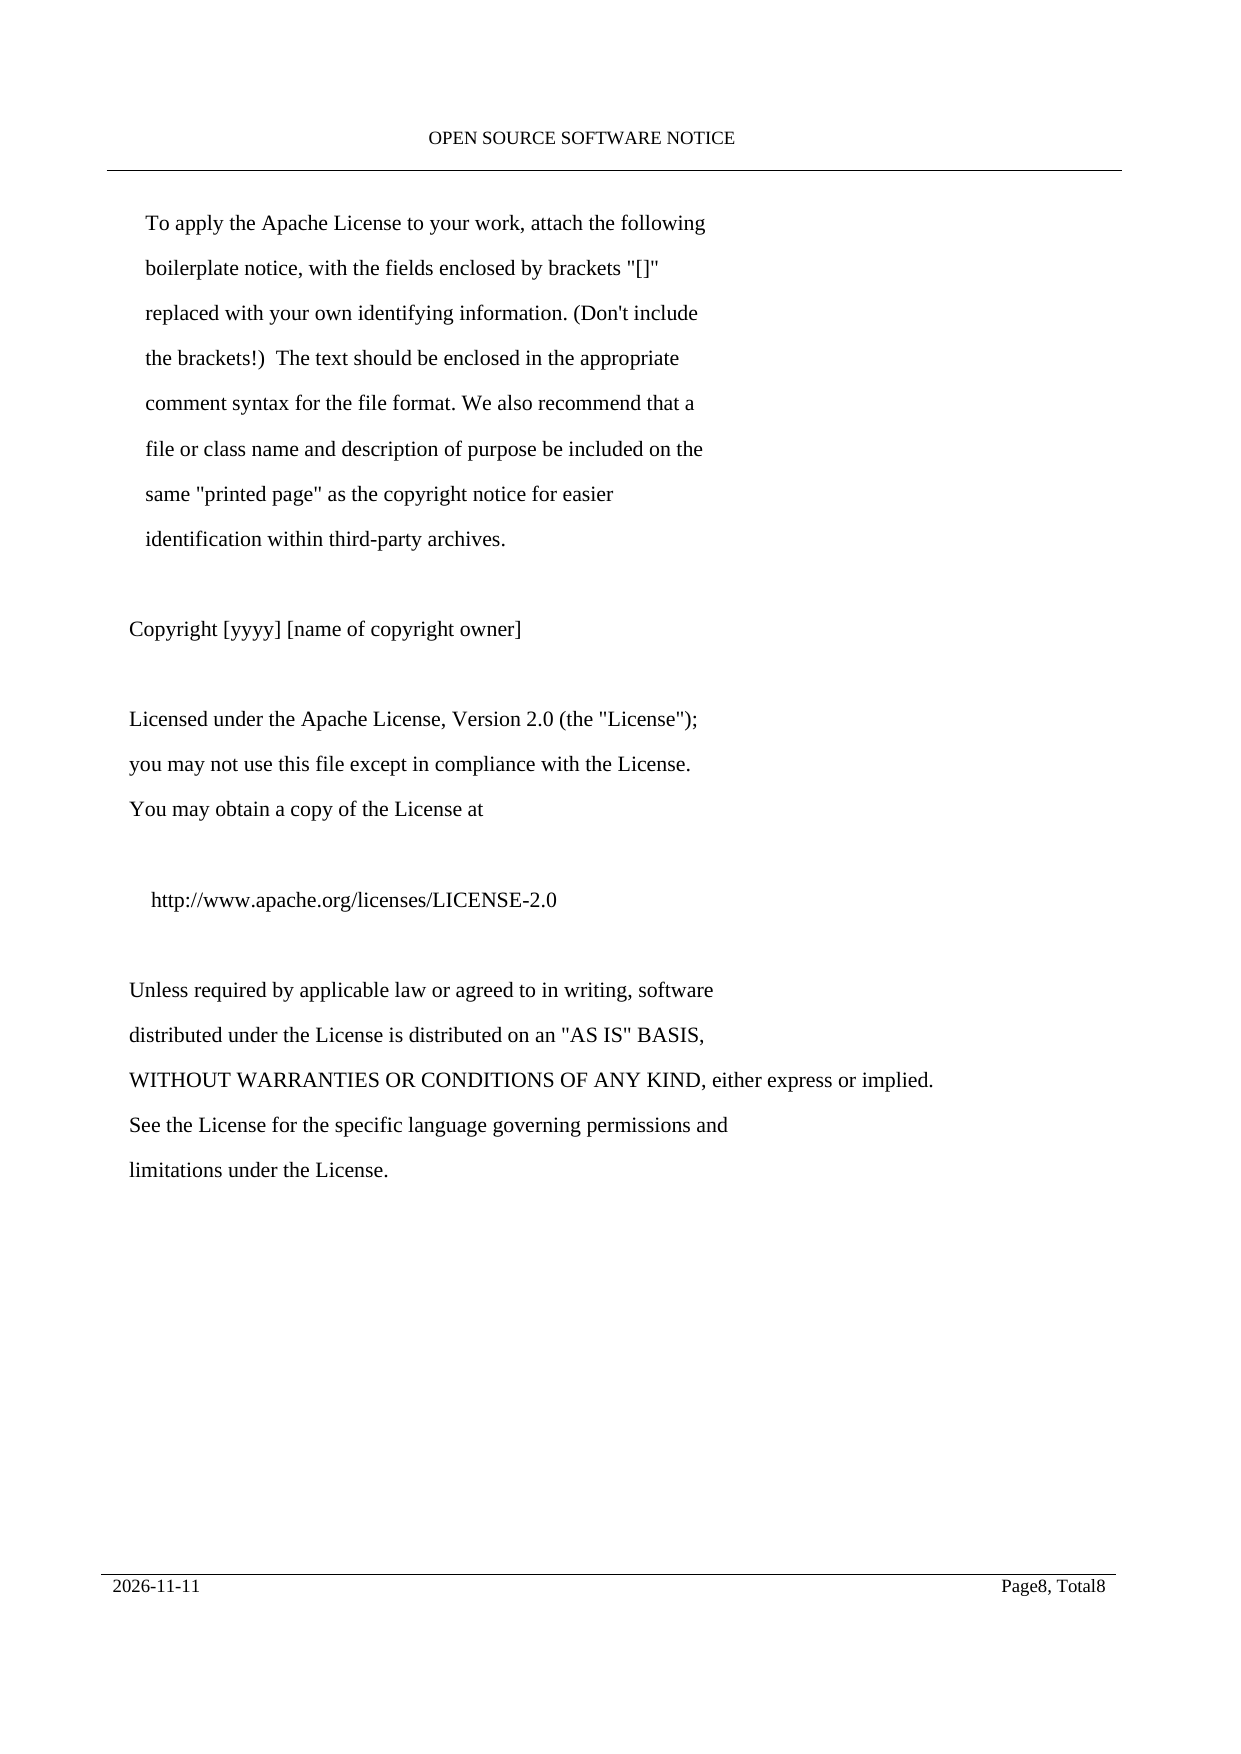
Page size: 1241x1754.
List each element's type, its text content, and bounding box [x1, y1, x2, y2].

text Copyright [yyyy] [name of copyright owner] [112, 612, 1128, 645]
text file or class name and description of purpose be included on the [112, 432, 1128, 464]
text you may not use this file except in compliance with the License. [112, 748, 1128, 780]
text boilerplate notice, with the fields enclosed by brackets "[]" [112, 251, 1128, 284]
text limitations under the License. [112, 1153, 1128, 1186]
text http://www.apache.org/licenses/LICENSE-2.0 [112, 883, 1128, 915]
text replaced with your own identifying information. (Don't include [112, 297, 1128, 329]
text WITHOUT WARRANTIES OR CONDITIONS OF ANY KIND, either express or implied. [112, 1063, 1128, 1096]
text comment syntax for the file format. We also recommend that a [112, 387, 1128, 419]
text identification within third-party archives. [112, 522, 1128, 554]
text distributed under the License is distributed on an "AS IS" BASIS, [112, 1018, 1128, 1051]
text the brackets!) The text should be enclosed in the appropriate [112, 342, 1128, 374]
text To apply the Apache License to your work, attach the following [112, 206, 1128, 239]
text You may obtain a copy of the License at [112, 793, 1128, 825]
text same "printed page" as the copyright notice for easier [112, 477, 1128, 509]
text See the License for the specific language governing permissions and [112, 1108, 1128, 1141]
text Unless required by applicable law or agreed to in writing, software [112, 973, 1128, 1006]
text Licensed under the Apache License, Version 2.0 (the "License"); [112, 702, 1128, 735]
